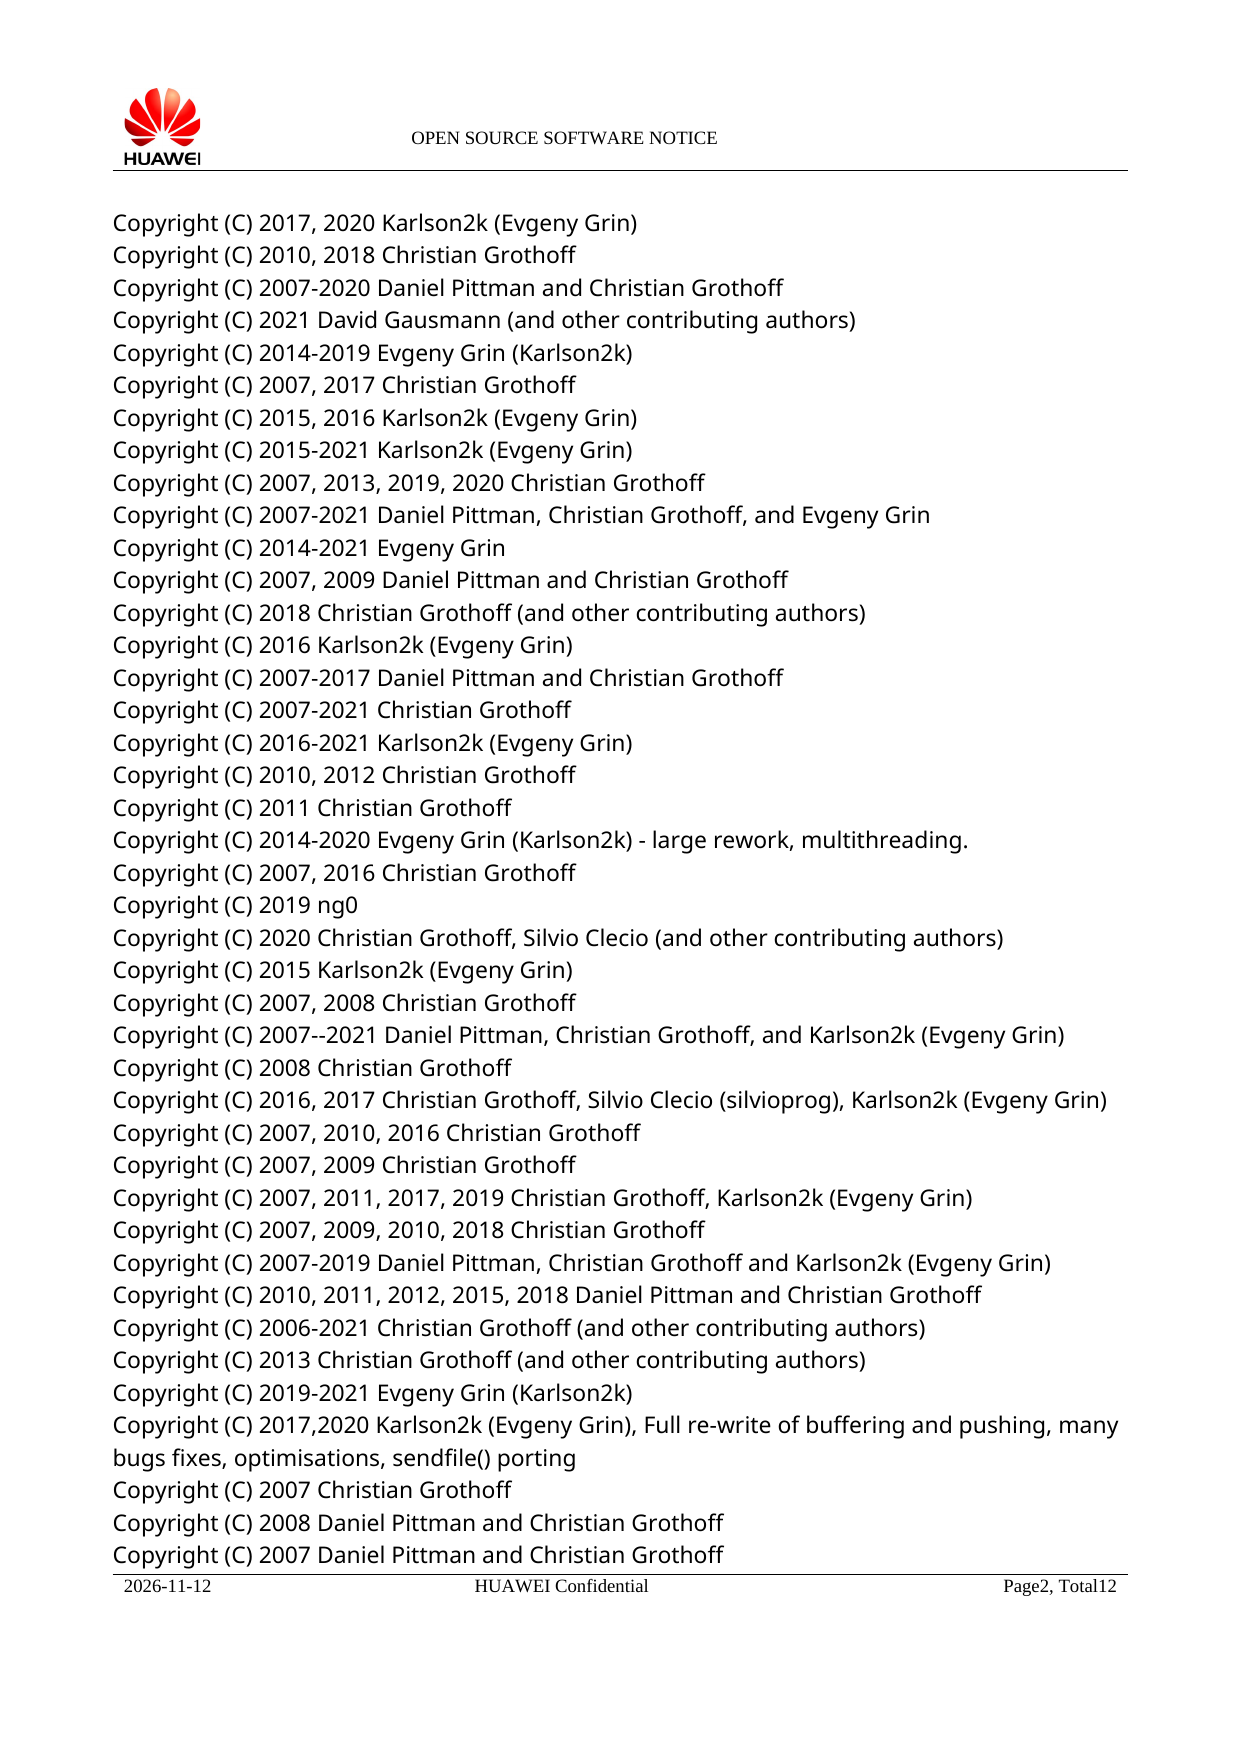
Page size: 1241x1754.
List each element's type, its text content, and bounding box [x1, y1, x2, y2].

picture [124, 88, 201, 165]
